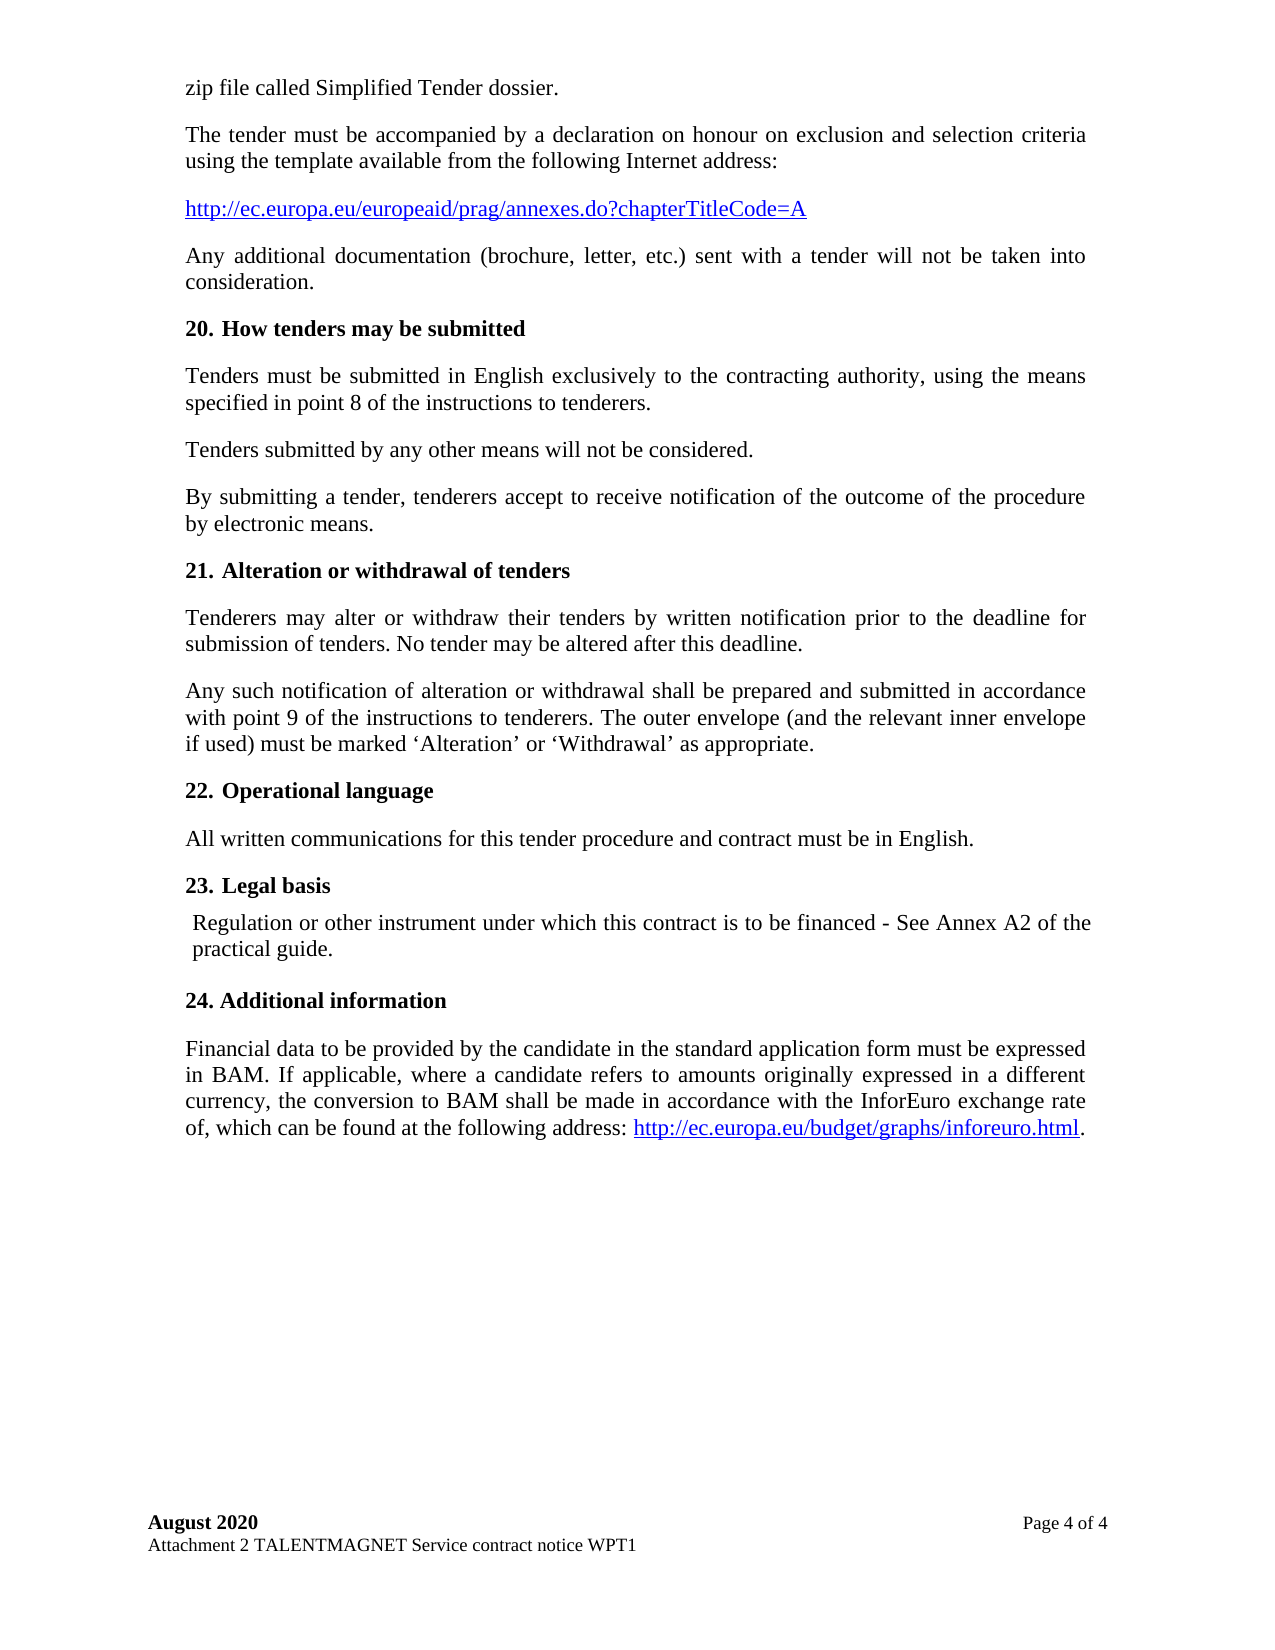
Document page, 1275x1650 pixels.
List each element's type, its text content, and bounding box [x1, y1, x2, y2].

text By submitting a tender, tenderers accept to receive notification of the outcome of the procedure by electronic means. [185, 483, 1087, 536]
text Any such notification of alteration or withdrawal shall be prepared and submitted in accordance with point 9 of the instructions to tenderers. The outer envelope (and the relevant inner envelope if used) must be marked ‘Alteration’ or ‘Withdrawal’ as appropriate. [185, 677, 1087, 757]
text 24. Additional information [185, 988, 1087, 1014]
text Tenders must be submitted in English exclusively to the contracting authority, using the means specified in point 8 of the instructions to tenderers. [185, 362, 1087, 415]
text http://ec.europa.eu/europeaid/prag/annexes.do?chapterTitleCode=A [185, 194, 1087, 221]
text Regulation or other instrument under which this contract is to be financed - See Annex A2 of the practical guide. [192, 908, 1093, 961]
text The tender must be accompanied by a declaration on honour on exclusion and selection criteria using the template available from the following Internet address: [185, 121, 1087, 174]
text 22. Operational language [185, 777, 1125, 804]
text All written communications for this tender procedure and contract must be in English. [185, 824, 1087, 851]
text Tenderers may alter or withdraw their tenders by written notification prior to the deadline for submission of tenders. No tender may be altered after this deadline. [185, 604, 1087, 657]
text Any additional documentation (brochure, letter, etc.) sent with a tender will not be taken into consideration. [185, 242, 1087, 294]
text 23. Legal basis [185, 872, 1125, 898]
text Financial data to be provided by the candidate in the standard application form must be expressed in BAM. If applicable, where a candidate refers to amounts originally expressed in a different currency, the conversion to BAM shall be made in accordance with the InforEuro exchange rate of, which can be found at the following address: http://ec.europa.eu/budget/graphs/inforeuro.html. [185, 1035, 1087, 1140]
text 20. How tenders may be submitted [185, 315, 1125, 342]
text Tenders submitted by any other means will not be considered. [185, 436, 1087, 462]
text 21. Alteration or withdrawal of tenders [185, 557, 1125, 583]
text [185, 74, 1087, 100]
